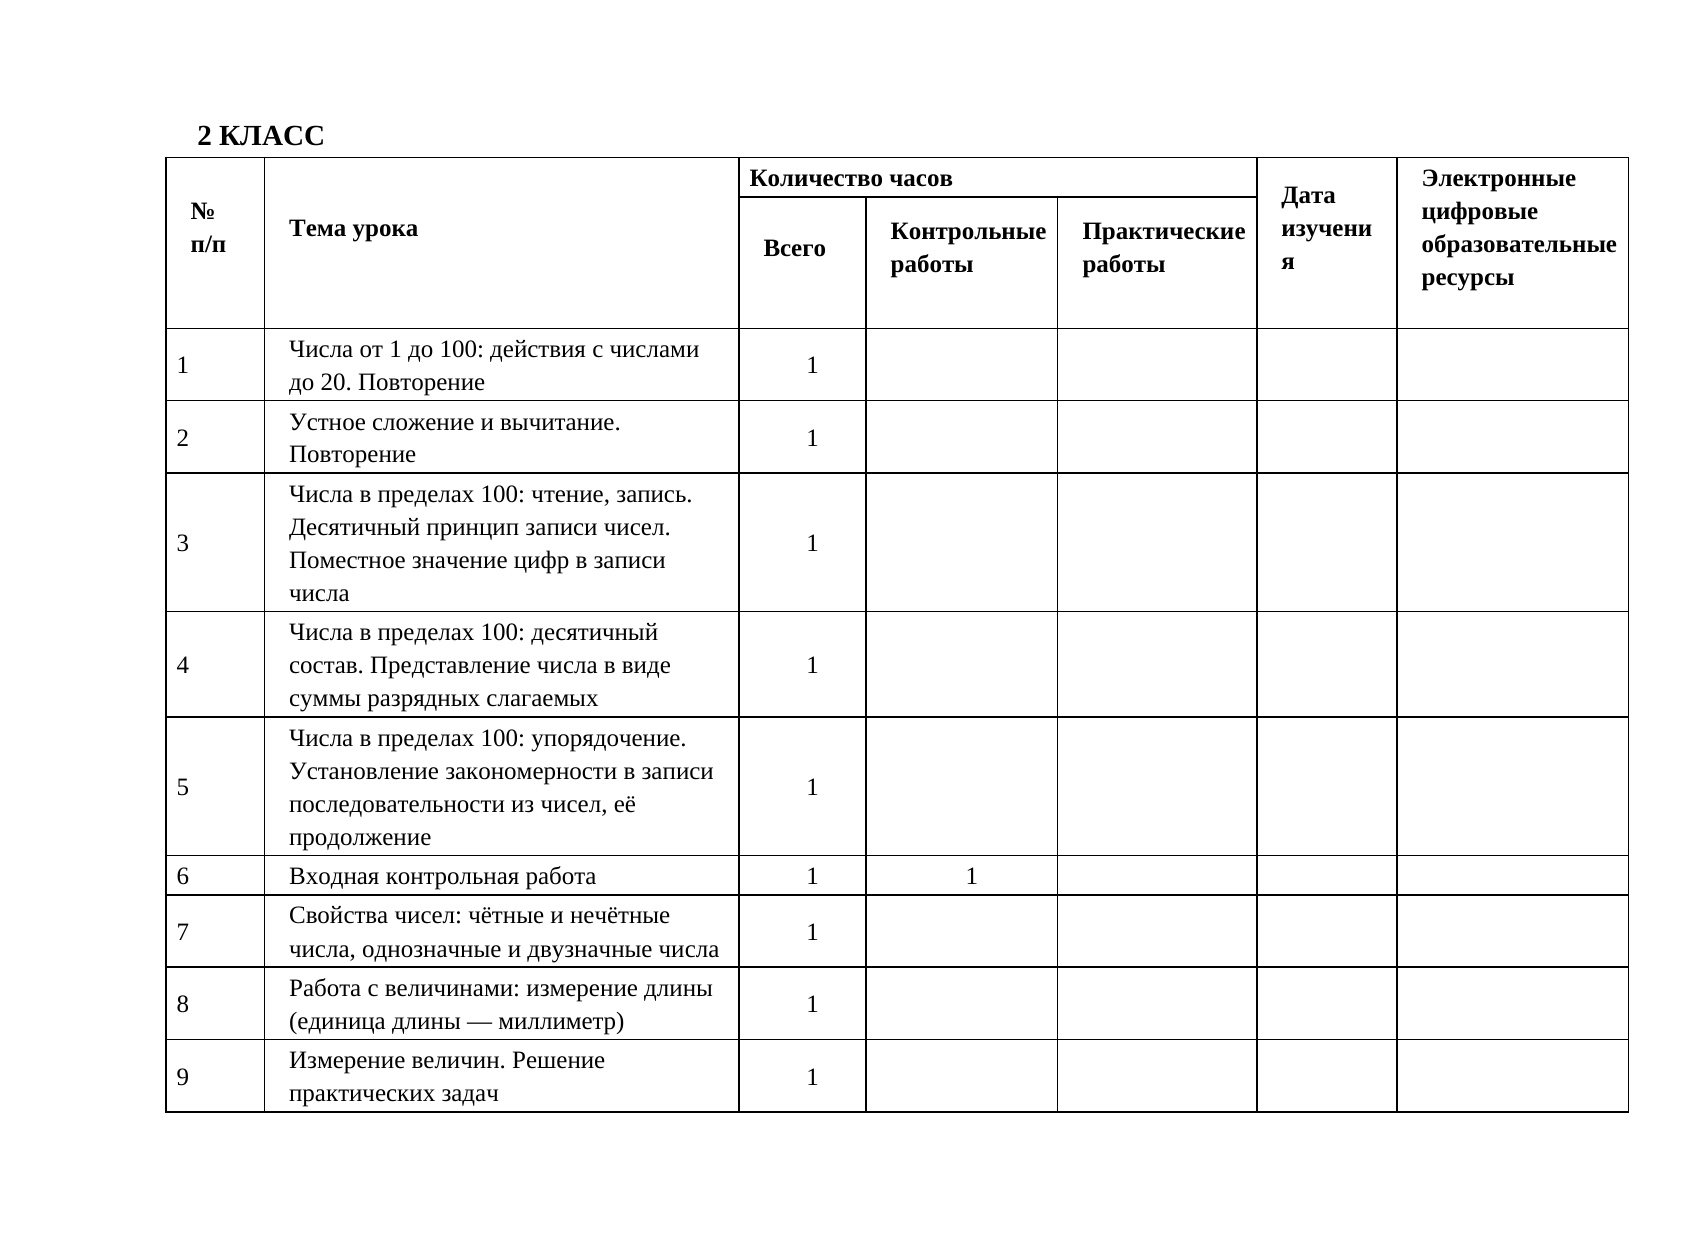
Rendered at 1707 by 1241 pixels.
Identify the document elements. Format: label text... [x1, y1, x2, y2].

table_cell [1398, 1040, 1628, 1111]
table_cell 1 [740, 718, 865, 854]
table_cell [1058, 896, 1256, 966]
table_cell [1258, 968, 1396, 1039]
table_cell [1258, 474, 1396, 611]
table_cell 3 [167, 474, 264, 611]
table_cell [1258, 329, 1396, 400]
table_cell 1 [740, 856, 865, 894]
table_cell [1058, 968, 1256, 1039]
table_cell [1058, 1040, 1256, 1111]
table_header Количество часов [740, 158, 1256, 196]
table_cell 2 [167, 401, 264, 472]
table_cell [1258, 718, 1396, 854]
table_cell 1 [167, 329, 264, 400]
table_cell Всего [740, 198, 865, 327]
table_cell Числа в пределах 100: чтение, запись. Десятичный принцип записи чисел. Поместное значение цифр в записи числа [265, 474, 738, 611]
table_cell 1 [740, 329, 865, 400]
table_cell 4 [167, 612, 264, 716]
table_cell [1058, 718, 1256, 854]
table_cell [1058, 612, 1256, 716]
table_cell [1058, 401, 1256, 472]
table_cell Практические работы [1058, 198, 1256, 327]
table_cell [1258, 612, 1396, 716]
table_cell [1258, 401, 1396, 472]
table_cell 5 [167, 718, 264, 854]
table_cell [1398, 612, 1628, 716]
table_cell 6 [167, 856, 264, 894]
table_cell Устное сложение и вычитание. Повторение [265, 401, 738, 472]
table_cell Свойства чисел: чётные и нечётные числа, однозначные и двузначные числа [265, 896, 738, 966]
text 2 КЛАСС [190, 118, 1618, 152]
table_cell [1258, 896, 1396, 966]
table_cell 1 [740, 612, 865, 716]
table_cell [867, 968, 1057, 1039]
table_cell 1 [867, 856, 1057, 894]
table_cell 8 [167, 968, 264, 1039]
table_cell Работа с величинами: измерение длины (единица длины — миллиметр) [265, 968, 738, 1039]
table_cell 1 [740, 896, 865, 966]
table_header № п/п [167, 158, 264, 327]
table_cell [1398, 896, 1628, 966]
table_cell [867, 1040, 1057, 1111]
table_cell 7 [167, 896, 264, 966]
table_cell Числа в пределах 100: десятичный состав. Представление числа в виде суммы разрядных слагаемых [265, 612, 738, 716]
table_cell 1 [740, 401, 865, 472]
table_cell [1398, 856, 1628, 894]
table_cell [1398, 474, 1628, 611]
table_cell [1058, 329, 1256, 400]
table_cell Контрольные работы [867, 198, 1057, 327]
table_header Дата изучения [1258, 158, 1396, 327]
table_cell 1 [740, 474, 865, 611]
table_cell 1 [740, 1040, 865, 1111]
table_cell [867, 474, 1057, 611]
table_cell [867, 401, 1057, 472]
table_cell [867, 718, 1057, 854]
table_cell [1398, 718, 1628, 854]
table_cell Числа от 1 до 100: действия с числами до 20. Повторение [265, 329, 738, 400]
table_cell 9 [167, 1040, 264, 1111]
table_cell [1258, 1040, 1396, 1111]
table_cell 1 [740, 968, 865, 1039]
table_header Электронные цифровые образовательные ресурсы [1398, 158, 1628, 327]
table_cell [1398, 968, 1628, 1039]
table_cell [867, 612, 1057, 716]
table_header Тема урока [265, 158, 738, 327]
table_cell [1258, 856, 1396, 894]
table_cell [1058, 474, 1256, 611]
table_cell [1398, 401, 1628, 472]
table_cell [867, 896, 1057, 966]
table_cell Измерение величин. Решение практических задач [265, 1040, 738, 1111]
table_cell [1398, 329, 1628, 400]
table_cell [1058, 856, 1256, 894]
table_cell Входная контрольная работа [265, 856, 738, 894]
table_cell [867, 329, 1057, 400]
table_cell Числа в пределах 100: упорядочение. Установление закономерности в записи последовательности из чисел, её продолжение [265, 718, 738, 854]
